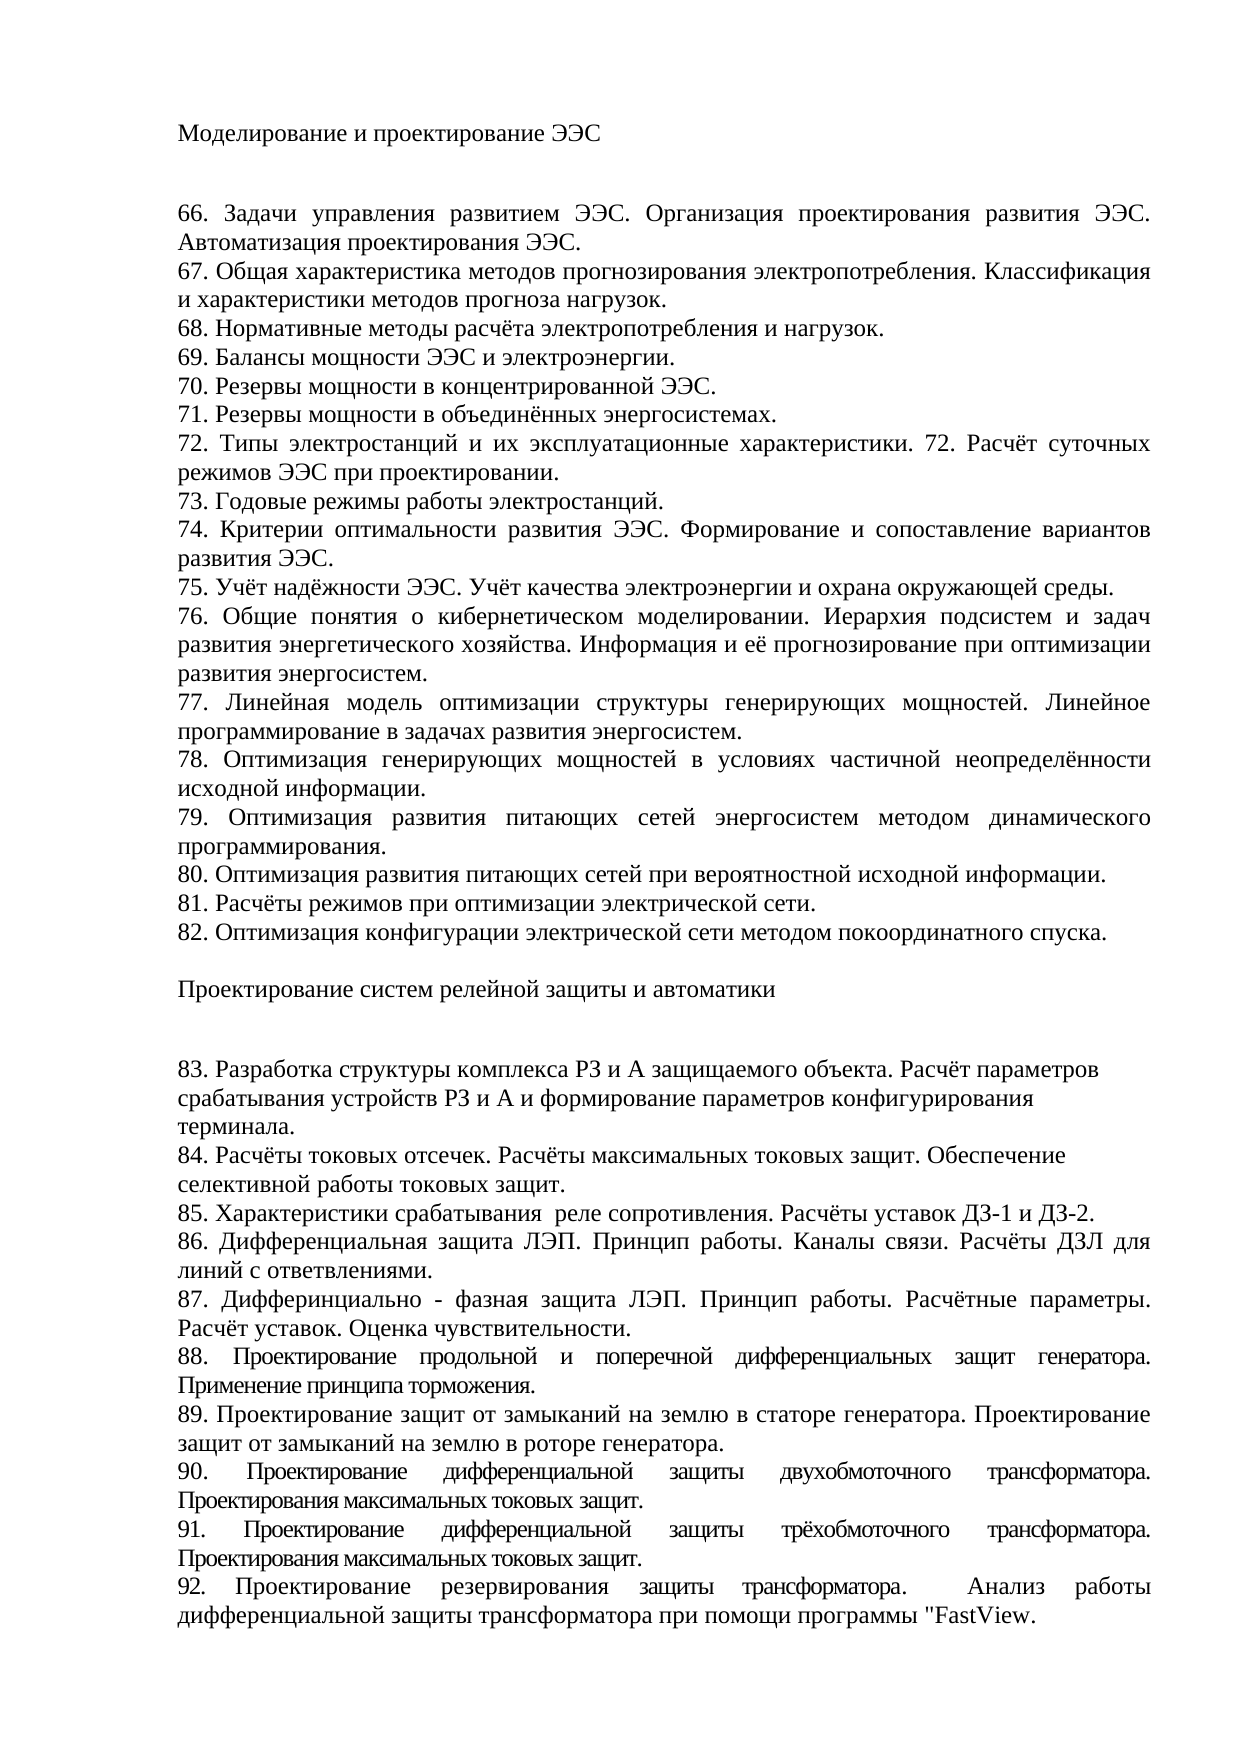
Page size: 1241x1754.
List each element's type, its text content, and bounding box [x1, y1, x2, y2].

text 69. Балансы мощности ЭЭС и электроэнергии. [177, 342, 1152, 371]
text 84. Расчёты токовых отсечек. Расчёты максимальных токовых защит. Обеспечение селективной работы токовых защит. [177, 1140, 1152, 1198]
text 73. Годовые режимы работы электростанций. [177, 486, 1152, 514]
text 77. Линейная модель оптимизации структуры генерирующих мощностей. Линейное программирование в задачах развития энергосистем. [177, 687, 1152, 744]
text 71. Резервы мощности в объединённых энергосистемах. [177, 399, 1152, 428]
text 89. Проектирование защит от замыканий на землю в статоре генератора. Проектирование защит от замыканий на землю в роторе генератора. [177, 1399, 1152, 1456]
text 68. Нормативные методы расчёта электропотребления и нагрузок. [177, 313, 1152, 342]
text 67. Общая характеристика методов прогнозирования электропотребления. Классификация и характеристики методов прогноза нагрузок. [177, 256, 1152, 313]
text 79. Оптимизация развития питающих сетей энергосистем методом динамического программирования. [177, 802, 1152, 859]
text 80. Оптимизация развития питающих сетей при вероятностной исходной информации. [177, 859, 1152, 888]
text 72. Типы электростанций и их эксплуатационные характеристики. 72. Расчёт суточных режимов ЭЭС при проектировании. [177, 428, 1152, 486]
text 83. Разработка структуры комплекса РЗ и А защищаемого объекта. Расчёт параметров срабатывания устройств РЗ и А и формирование параметров конфигурирования терминала. [177, 1054, 1152, 1140]
text 78. Оптимизация генерирующих мощностей в условиях частичной неопределённости исходной информации. [177, 744, 1152, 802]
text 70. Резервы мощности в концентрированной ЭЭС. [177, 371, 1152, 399]
text 87. Дифферинциально - фазная защита ЛЭП. Принцип работы. Расчётные параметры. Расчёт уставок. Оценка чувствительности. [177, 1284, 1152, 1341]
text 74. Критерии оптимальности развития ЭЭС. Формирование и сопоставление вариантов развития ЭЭС. [177, 514, 1152, 572]
text 88. Проектирование продольной и поперечной дифференциальных защит генератора. Применение принципа торможения. [177, 1341, 1152, 1399]
text 90. Проектирование дифференциальной защиты двухобмоточного трансформатора. Проектирования максимальных токовых защит. [177, 1456, 1152, 1514]
text 86. Дифференциальная защита ЛЭП. Принцип работы. Каналы связи. Расчёты ДЗЛ для линий с ответвлениями. [177, 1226, 1152, 1284]
text 66. Задачи управления развитием ЭЭС. Организация проектирования развития ЭЭС. Автоматизация проектирования ЭЭС. [177, 198, 1152, 256]
text 76. Общие понятия о кибернетическом моделировании. Иерархия подсистем и задач развития энергетического хозяйства. Информация и её прогнозирование при оптимизации развития энергосистем. [177, 601, 1152, 687]
list Проектирование систем релейной защиты и автоматики [177, 974, 1152, 1002]
list Моделирование и проектирование ЭЭС [177, 118, 1152, 147]
text 85. Характеристики срабатывания реле сопротивления. Расчёты уставок ДЗ-1 и ДЗ-2. [177, 1198, 1152, 1226]
list 82. Оптимизация конфигурации электрической сети методом покоординатного спуска. [177, 917, 1152, 946]
text 92. Проектирование резервирования защиты трансформатора. Анализ работы дифференциальной защиты трансформатора при помощи программы "FastView. [177, 1571, 1152, 1629]
text 91. Проектирование дифференциальной защиты трёхобмоточного трансформатора. Проектирования максимальных токовых защит. [177, 1514, 1152, 1571]
text 75. Учёт надёжности ЭЭС. Учёт качества электроэнергии и охрана окружающей среды. [177, 572, 1152, 601]
text 81. Расчёты режимов при оптимизации электрической сети. [177, 888, 1152, 917]
